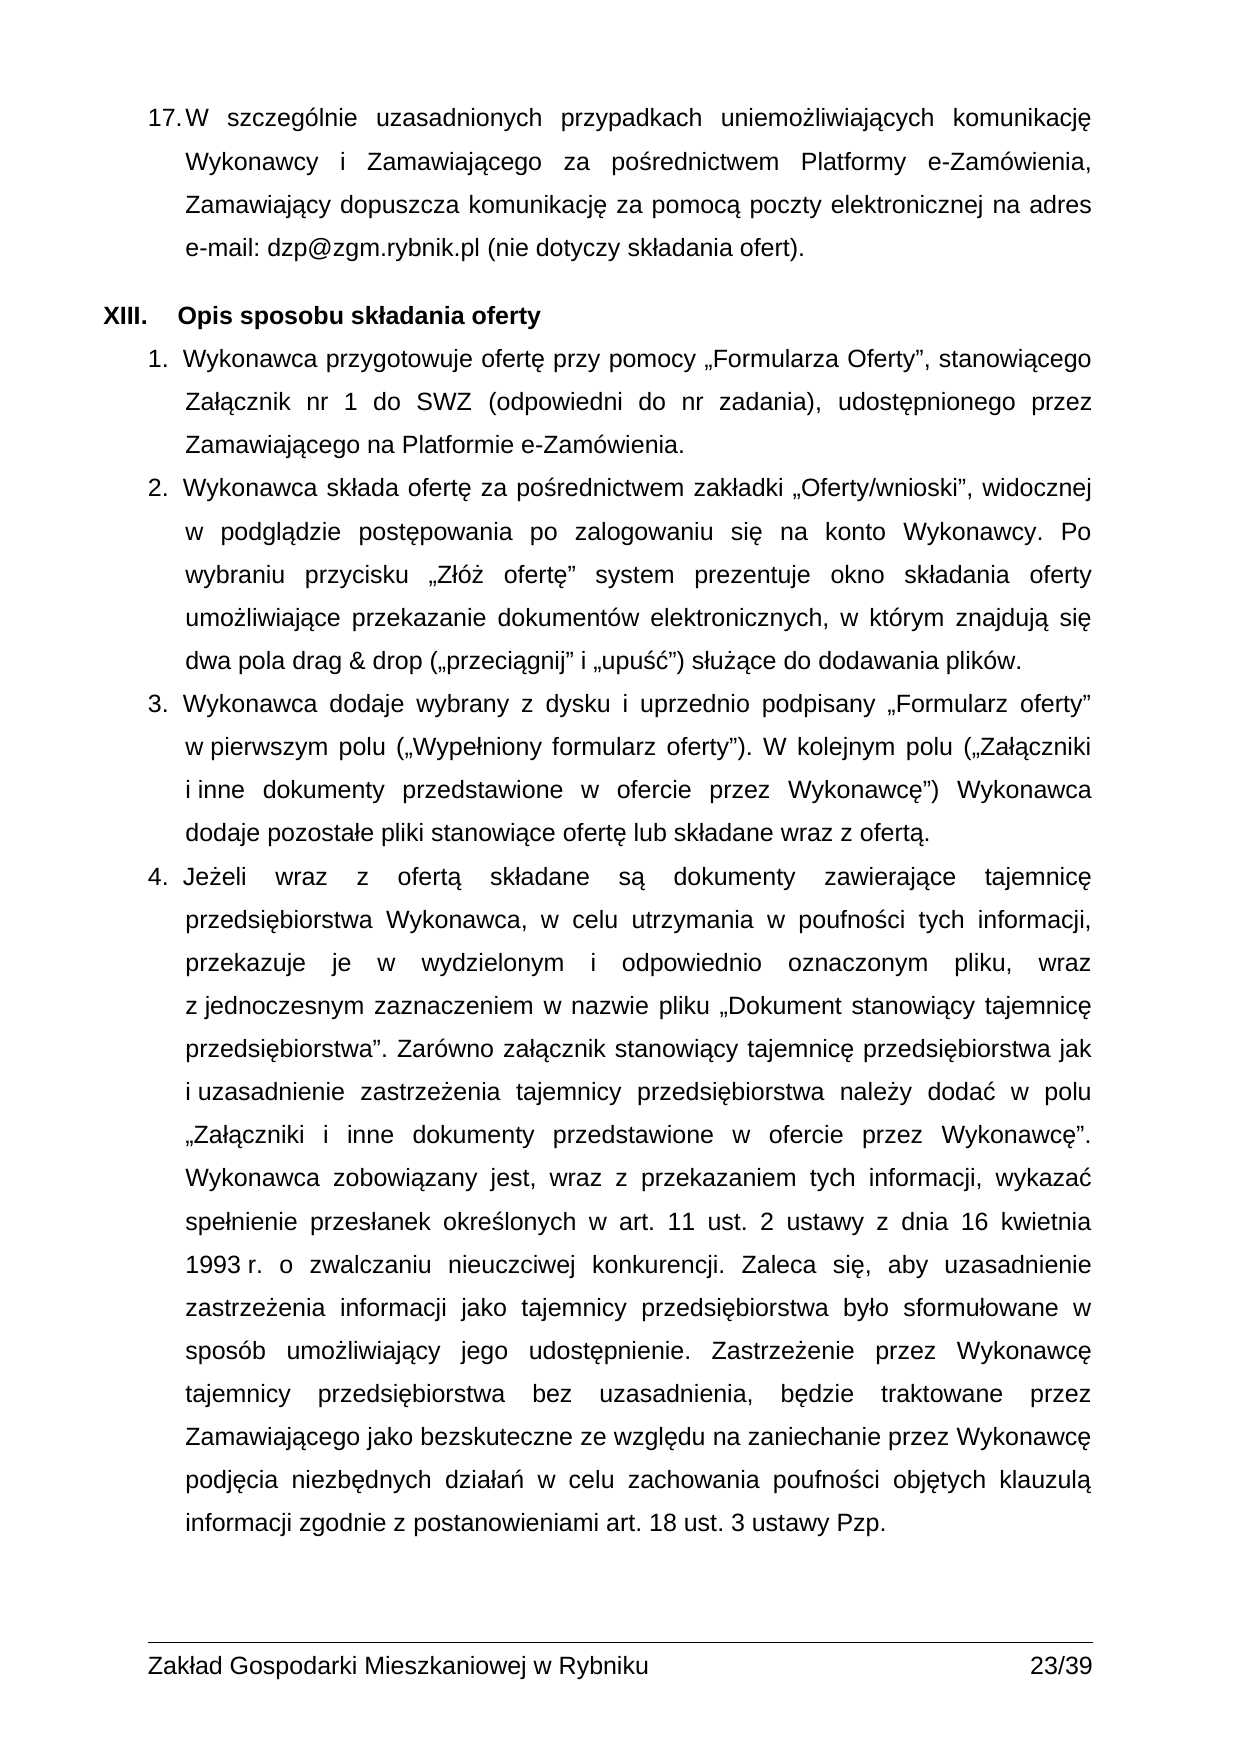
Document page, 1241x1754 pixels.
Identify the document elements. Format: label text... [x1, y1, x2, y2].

list Jeżeli wraz z ofertą składane są dokumenty zawierające tajemnicę przedsiębiorstwa Wykonawca, w celu utrzymania w poufności tych informacji, przekazuje je w wydzielonym i odpowiednio oznaczonym pliku, wraz z jednoczesnym zaznaczeniem w nazwie pliku „Dokument stanowiący tajemnicę przedsiębiorstwa”. Zarówno załącznik stanowiący tajemnicę przedsiębiorstwa jak i uzasadnienie zastrzeżenia tajemnicy przedsiębiorstwa należy dodać w polu „Załączniki i inne dokumenty przedstawione w ofercie przez Wykonawcę”. Wykonawca zobowiązany jest, wraz z przekazaniem tych informacji, wykazać spełnienie przesłanek określonych w art. 11 ust. 2 ustawy z dnia 16 kwietnia 1993 r. o zwalczaniu nieuczciwej konkurencji. Zaleca się, aby uzasadnienie zastrzeżenia informacji jako tajemnicy przedsiębiorstwa było sformułowane w sposób umożliwiający jego udostępnienie. Zastrzeżenie przez Wykonawcę tajemnicy przedsiębiorstwa bez uzasadnienia, będzie traktowane przez Zamawiającego jako bezskuteczne ze względu na zaniechanie przez Wykonawcę podjęcia niezbędnych działań w celu zachowania poufności objętych klauzulą informacji zgodnie z postanowieniami art. 18 ust. 3 ustawy Pzp. [148, 862, 1093, 1537]
list Wykonawca składa ofertę za pośrednictwem zakładki „Oferty/wnioski”, widocznej w podglądzie postępowania po zalogowaniu się na konto Wykonawcy. Po wybraniu przycisku „Złóż ofertę” system prezentuje okno składania oferty umożliwiające przekazanie dokumentów elektronicznych, w którym znajdują się dwa pola drag & drop („przeciągnij” i „upuść”) służące do dodawania plików. [148, 473, 1093, 675]
list Wykonawca dodaje wybrany z dysku i uprzednio podpisany „Formularz oferty” w pierwszym polu („Wypełniony formularz oferty”). W kolejnym polu („Załączniki i inne dokumenty przedstawione w ofercie przez Wykonawcę”) Wykonawca dodaje pozostałe pliki stanowiące ofertę lub składane wraz z ofertą. [148, 689, 1093, 847]
list W szczególnie uzasadnionych przypadkach uniemożliwiających komunikację Wykonawcy i Zamawiającego za pośrednictwem Platformy e-Zamówienia, Zamawiający dopuszcza komunikację za pomocą poczty elektronicznej na adres e-mail: dzp@zgm.rybnik.pl (nie dotyczy składania ofert). [148, 103, 1093, 262]
list Opis sposobu składania oferty [148, 301, 1093, 330]
list Wykonawca przygotowuje ofertę przy pomocy „Formularza Oferty”, stanowiącego Załącznik nr 1 do SWZ (odpowiedni do nr zadania), udostępnionego przez Zamawiającego na Platformie e-Zamówienia. [148, 344, 1093, 459]
